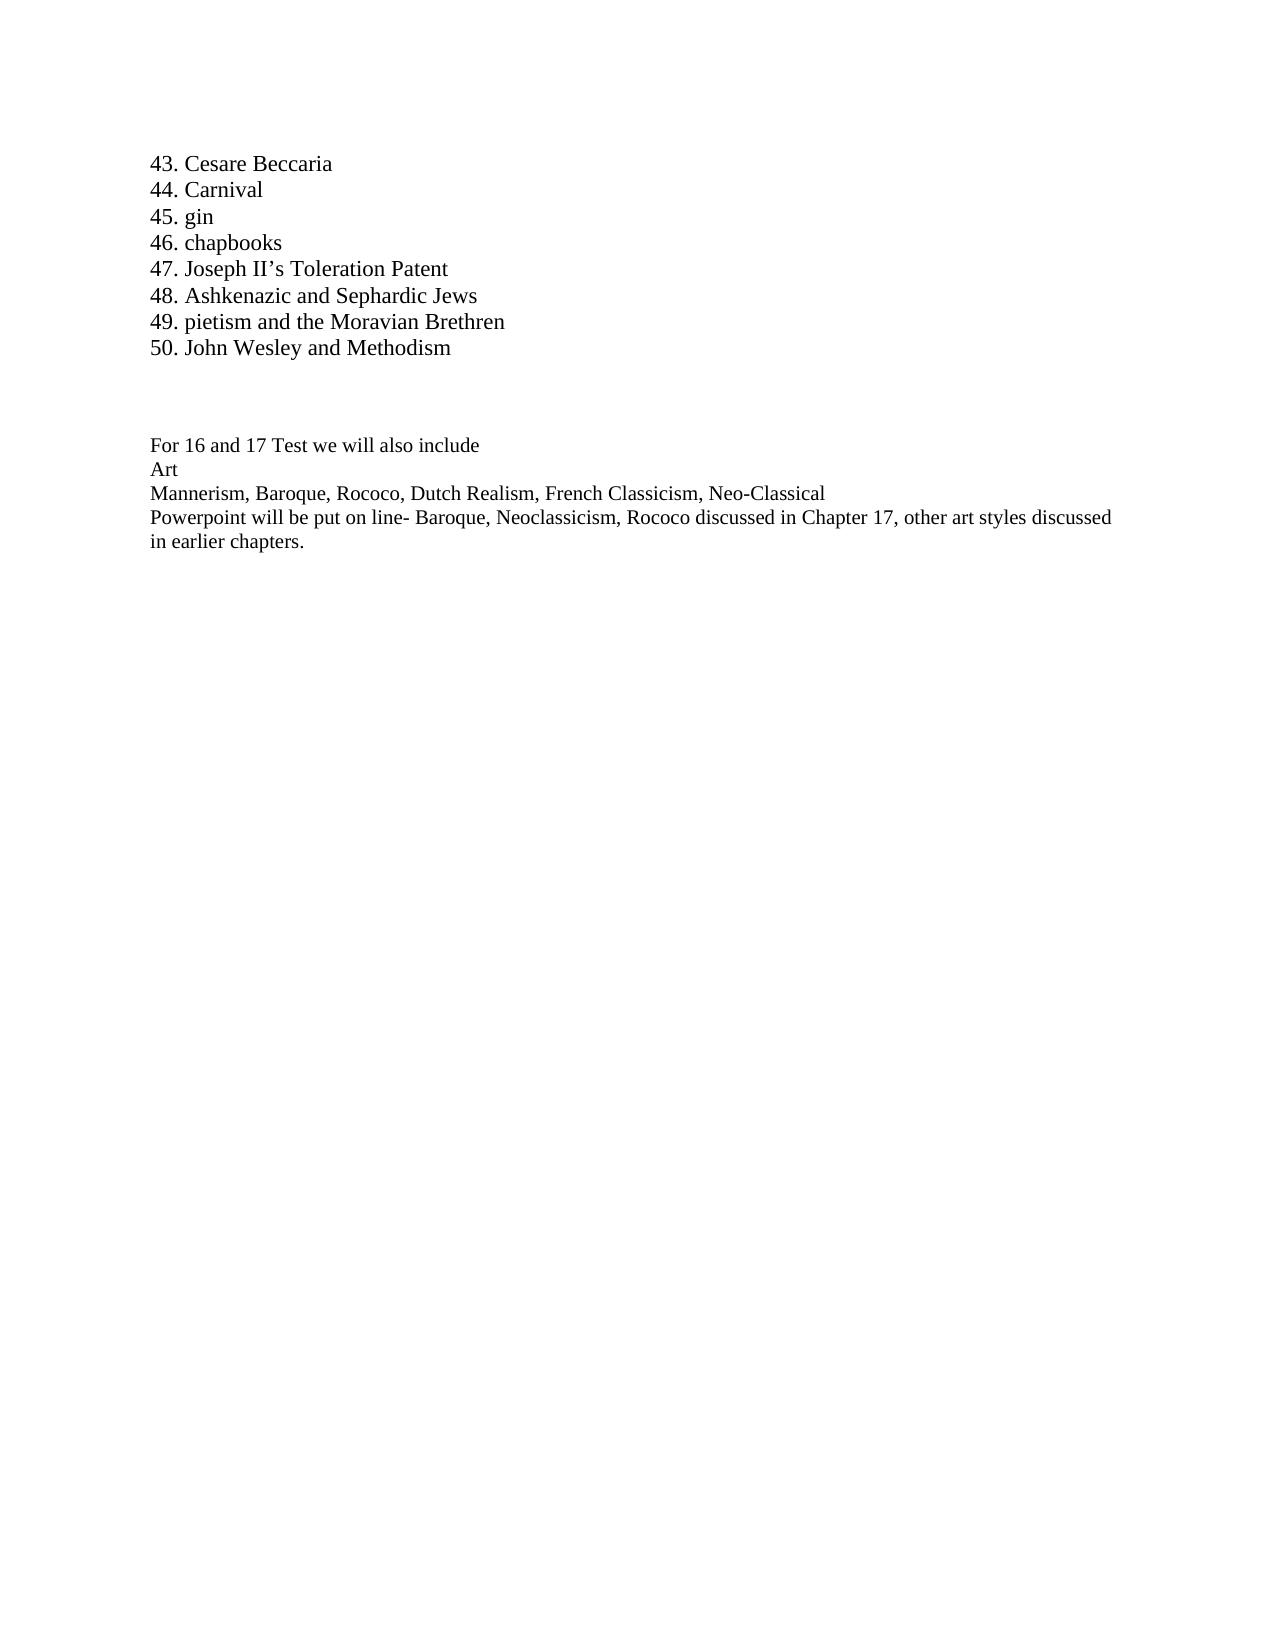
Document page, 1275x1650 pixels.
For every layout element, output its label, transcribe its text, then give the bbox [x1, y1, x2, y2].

text 47. Joseph II’s Toleration Patent [150, 255, 1125, 282]
text 43. Cesare Beccaria [150, 150, 1125, 176]
text 50. John Wesley and Methodism [150, 334, 1125, 361]
text Powerpoint will be put on line- Baroque, Neoclassicism, Rococo discussed in Chapter 17, other art styles discussed in earlier chapters. [150, 505, 1125, 553]
text 49. pietism and the Moravian Brethren [150, 308, 1125, 334]
text 45. gin [150, 203, 1125, 229]
text Mannerism, Baroque, Rococo, Dutch Realism, French Classicism, Neo-Classical [150, 481, 1125, 505]
text Art [150, 457, 1125, 481]
text 46. chapbooks [150, 229, 1125, 255]
text 48. Ashkenazic and Sephardic Jews [150, 282, 1125, 308]
text For 16 and 17 Test we will also include [150, 433, 1125, 457]
text 44. Carnival [150, 176, 1125, 203]
